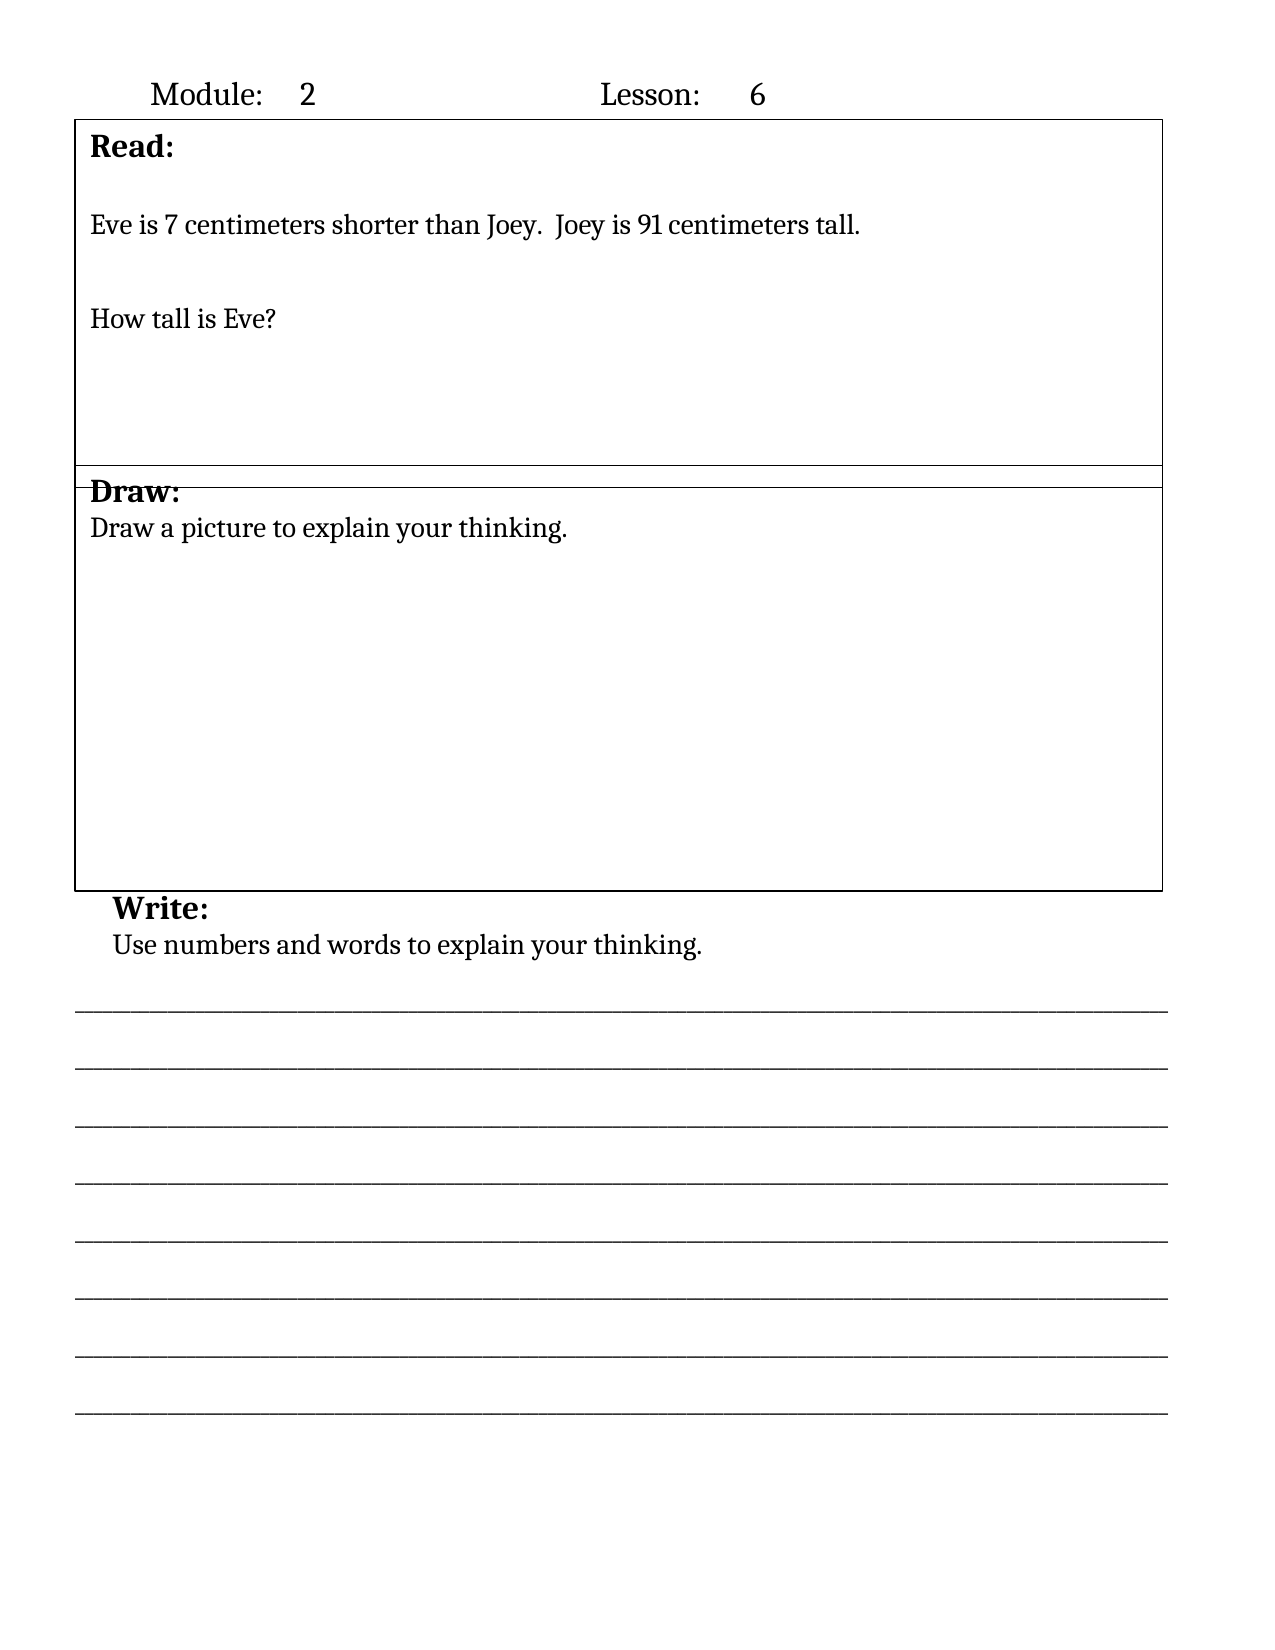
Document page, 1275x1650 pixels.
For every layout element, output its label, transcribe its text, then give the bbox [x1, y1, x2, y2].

text ______________________________________________________________________________________________________________________ [75, 1390, 1200, 1419]
text ______________________________________________________________________________________________________________________ [75, 988, 1200, 1017]
text ______________________________________________________________________________________________________________________ [75, 1160, 1200, 1189]
text ______________________________________________________________________________________________________________________ [75, 1218, 1200, 1247]
text ______________________________________________________________________________________________________________________ [75, 1275, 1200, 1304]
text Write: [75, 889, 1200, 928]
text ______________________________________________________________________________________________________________________ [75, 1103, 1200, 1132]
text Module: 2 Lesson: 6 [75, 75, 1200, 113]
text ______________________________________________________________________________________________________________________ [75, 1045, 1200, 1074]
text Use numbers and words to explain your thinking. [75, 928, 1200, 961]
text ______________________________________________________________________________________________________________________ [75, 1333, 1200, 1362]
